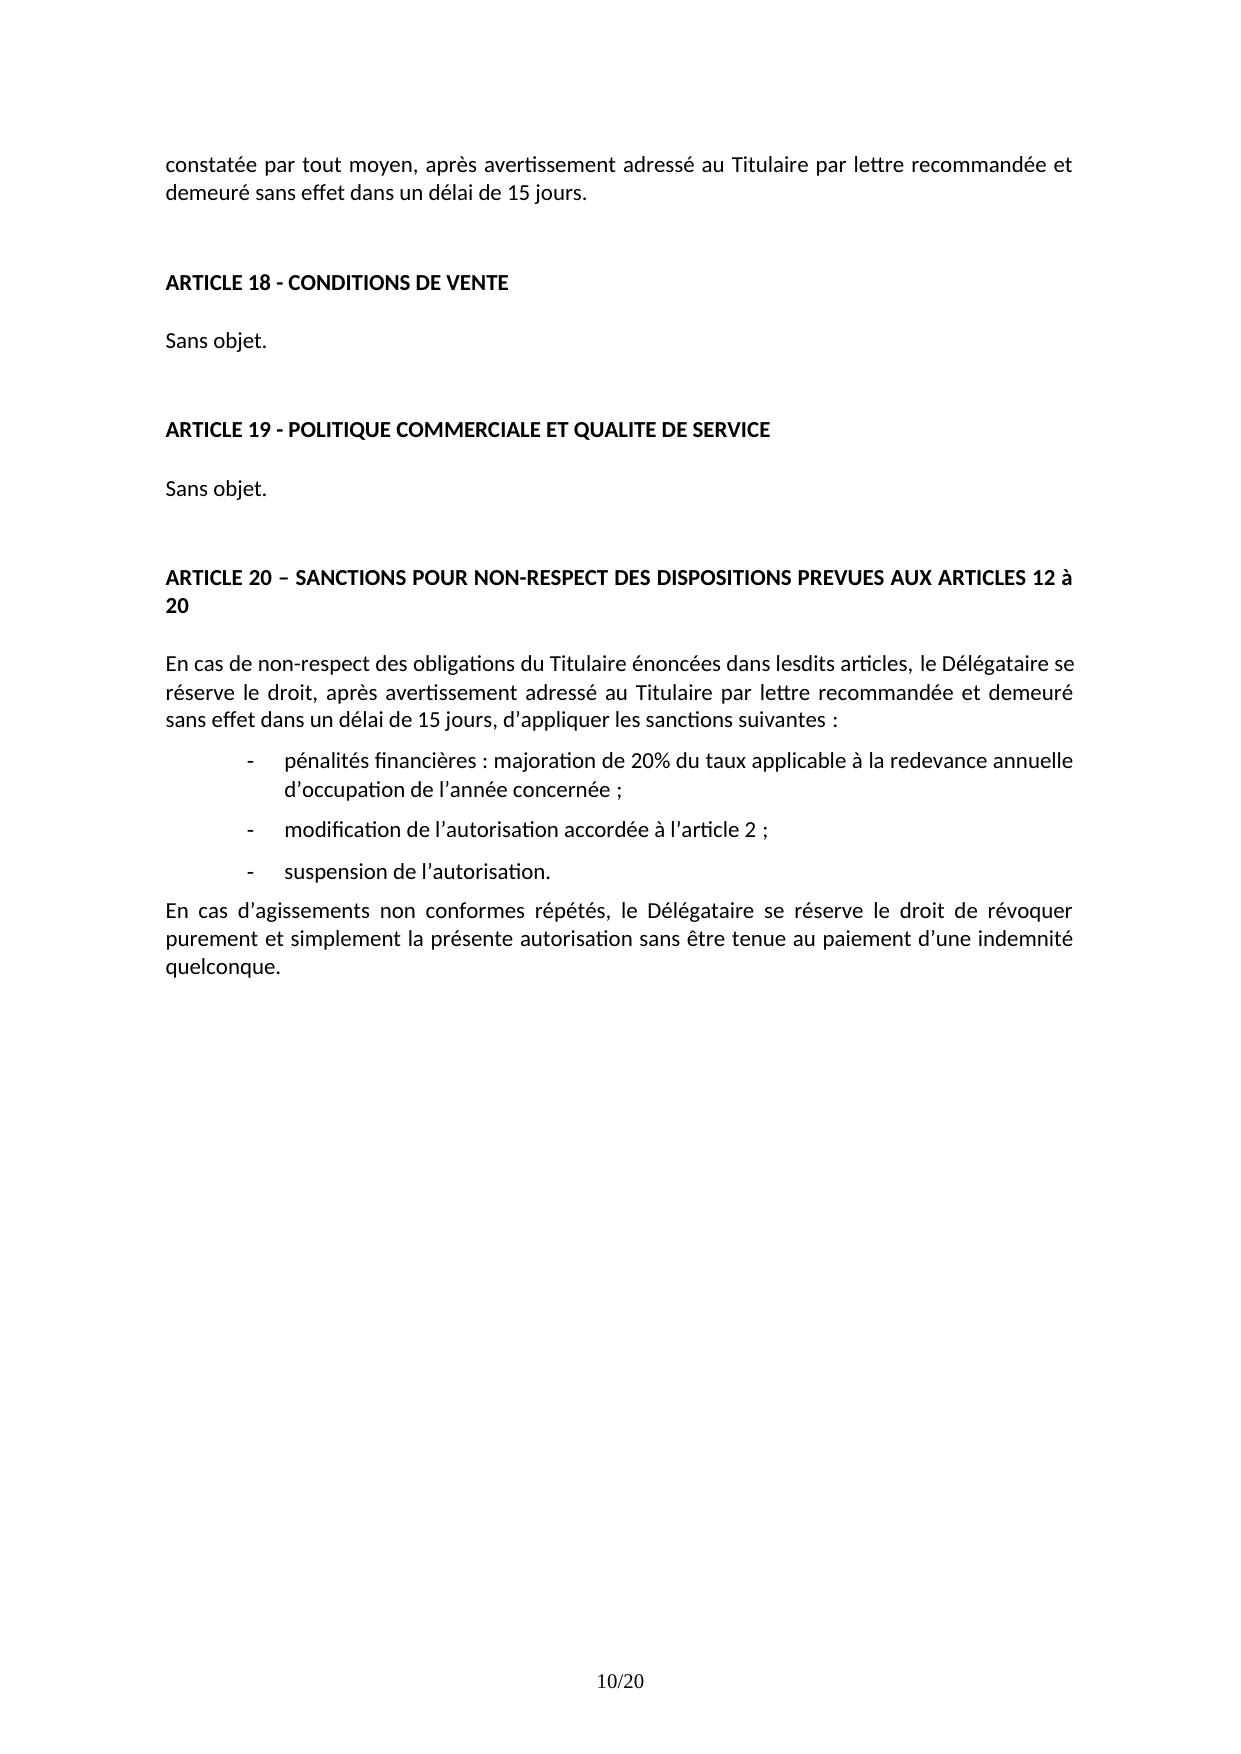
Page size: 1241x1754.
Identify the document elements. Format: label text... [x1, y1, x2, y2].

subtitle ARTICLE 19 - POLITIQUE COMMERCIALE ET QUALITE DE SERVICE [165, 415, 1075, 443]
subtitle ARTICLE 18 - CONDITIONS DE VENTE [165, 268, 1075, 296]
list suspension de l’autorisation. [247, 855, 1075, 886]
text Sans objet. [165, 474, 1075, 502]
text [92, 150, 1075, 206]
text En cas de non-respect des obligations du Titulaire énoncées dans lesdits articles, le Délégataire se réserve le droit, après avertissement adressé au Titulaire par lettre recommandée et demeuré sans effet dans un délai de 15 jours, d’appliquer les sanctions suivantes : [165, 649, 1075, 734]
text Sans objet. [165, 326, 1075, 354]
list modification de l’autorisation accordée à l’article 2 ; [247, 813, 1075, 844]
list pénalités financières : majoration de 20% du taux applicable à la redevance annuelle d’occupation de l’année concernée ; [247, 744, 1075, 803]
subtitle ARTICLE 20 – SANCTIONS POUR NON-RESPECT DES DISPOSITIONS PREVUES AUX ARTICLES 12 à 20 [165, 563, 1075, 619]
text En cas d’agissements non conformes répétés, le Délégataire se réserve le droit de révoquer purement et simplement la présente autorisation sans être tenue au paiement d’une indemnité quelconque. [165, 896, 1075, 980]
